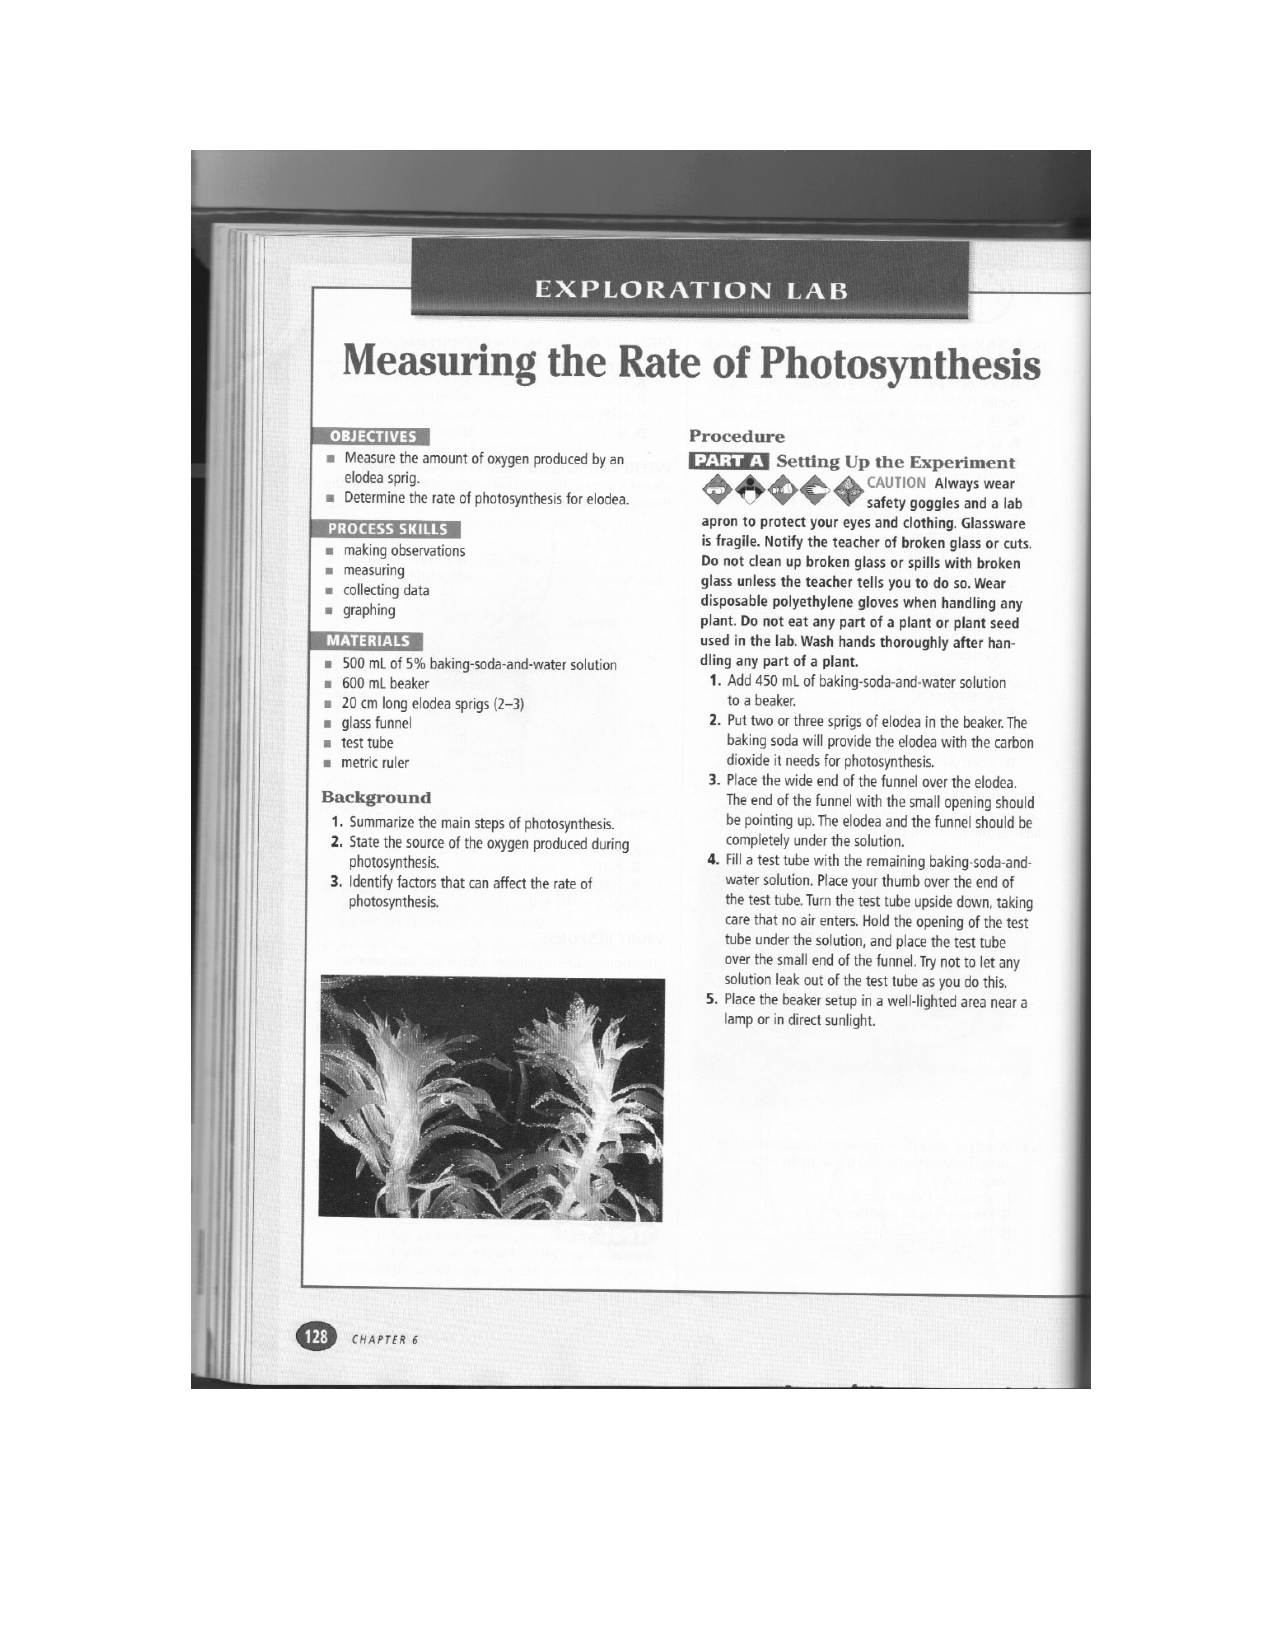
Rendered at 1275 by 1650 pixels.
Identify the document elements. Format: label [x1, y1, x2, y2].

picture [192, 151, 1091, 1389]
